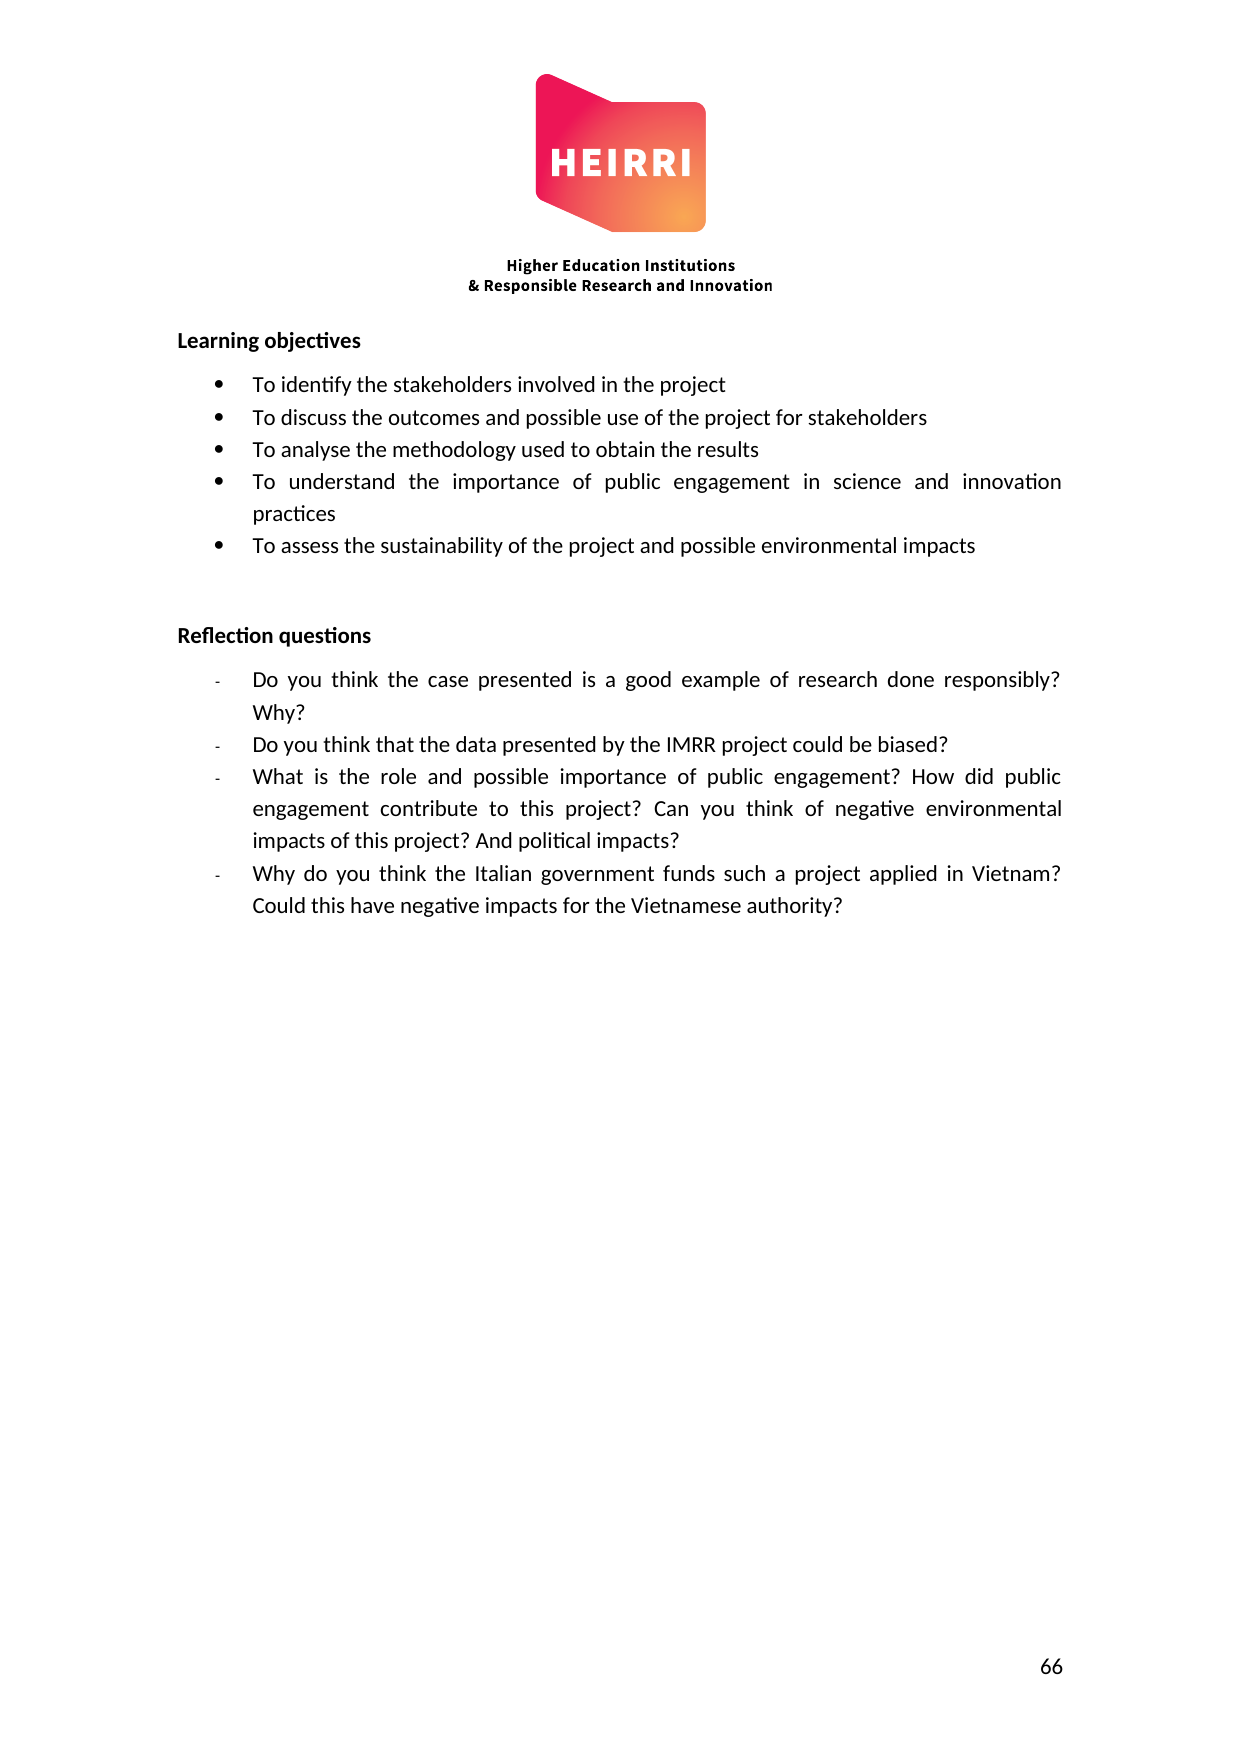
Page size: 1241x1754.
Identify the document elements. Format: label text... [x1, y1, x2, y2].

list To discuss the outcomes and possible use of the project for stakeholders [215, 403, 1063, 431]
list Do you think that the data presented by the IMRR project could be biased? [215, 730, 1063, 758]
list What is the role and possible importance of public engagement? How did public engagement contribute to this project? Can you think of negative environmental impacts of this project? And political impacts? [215, 762, 1063, 854]
list To understand the importance of public engagement in science and innovation practices [215, 467, 1063, 527]
text Learning objectives [177, 326, 1063, 354]
list To analyse the methodology used to obtain the results [215, 435, 1063, 463]
list Why do you think the Italian government funds such a project applied in Vietnam? Could this have negative impacts for the Vietnamese authority? [215, 859, 1063, 919]
list To assess the sustainability of the project and possible environmental impacts [215, 532, 1063, 559]
list Do you think the case presented is a good example of research done responsibly? Why? [215, 666, 1063, 726]
picture [468, 74, 772, 294]
list To identify the stakeholders involved in the project [215, 371, 1063, 399]
text Reflection questions [177, 621, 1063, 649]
